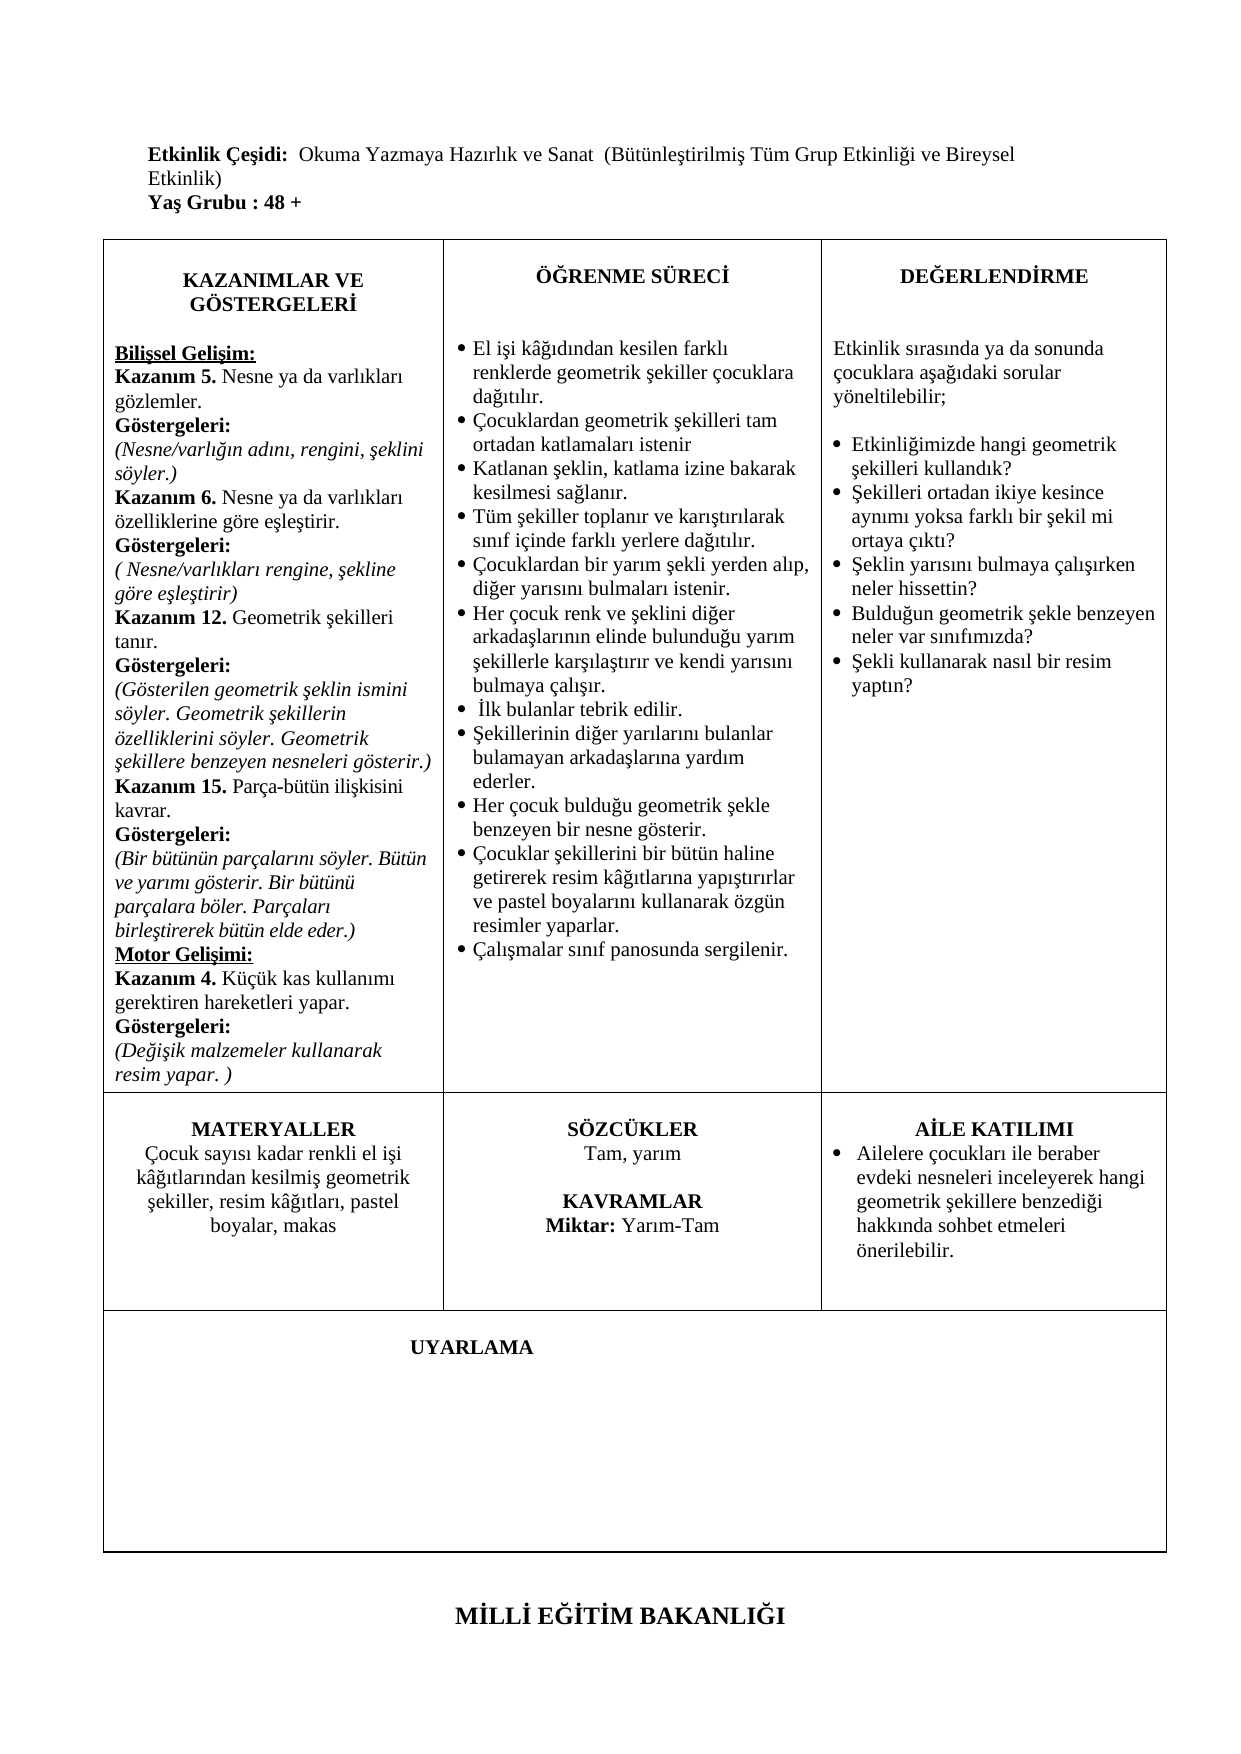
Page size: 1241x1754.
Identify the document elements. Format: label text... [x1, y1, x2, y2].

table_cell UYARLAMA [104, 1311, 822, 1551]
table_header KAZANIMLAR VE GÖSTERGELERİ Bilişsel Gelişim: Kazanım 5. Nesne ya da varlıkları gözlemler. Göstergeleri: (Nesne/varlığın adını, rengini, şeklini söyler.) Kazanım 6. Nesne ya da varlıkları özelliklerine göre eşleştirir. Göstergeleri: ( Nesne/varlıkları rengine, şekline göre eşleştirir) Kazanım 12. Geometrik şekilleri tanır. Göstergeleri: (Gösterilen geometrik şeklin ismini söyler. Geometrik şekillerin özelliklerini söyler. Geometrik şekillere benzeyen nesneleri gösterir.) Kazanım 15. Parça-bütün ilişkisini kavrar. Göstergeleri: (Bir bütünün parçalarını söyler. Bütün ve yarımı gösterir. Bir bütünü parçalara böler. Parçaları birleştirerek bütün elde eder.) Motor Gelişimi: Kazanım 4. Küçük kas kullanımı gerektiren hareketleri yapar. Göstergeleri: (Değişik malzemeler kullanarak resim yapar. ) [104, 240, 443, 1092]
text Etkinlik Çeşidi: Okuma Yazmaya Hazırlık ve Sanat (Bütünleştirilmiş Tüm Grup Etkinliği ve Bireysel Etkinlik) [148, 142, 1092, 190]
table_cell MATERYALLER Çocuk sayısı kadar renkli el işi kâğıtlarından kesilmiş geometrik şekiller, resim kâğıtları, pastel boyalar, makas [104, 1093, 443, 1310]
table_cell SÖZCÜKLER Tam, yarım KAVRAMLAR Miktar: Yarım-Tam [444, 1093, 821, 1310]
table_cell [822, 1311, 1166, 1551]
table_cell AİLE KATILIMI Ailelere çocukları ile beraber evdeki nesneleri inceleyerek hangi geometrik şekillere benzediği hakkında sohbet etmeleri önerilebilir. [822, 1093, 1166, 1310]
table_header DEĞERLENDİRME Etkinlik sırasında ya da sonunda çocuklara aşağıdaki sorular yöneltilebilir; Etkinliğimizde hangi geometrik şekilleri kullandık? Şekilleri ortadan ikiye kesince aynımı yoksa farklı bir şekil mi ortaya çıktı? Şeklin yarısını bulmaya çalışırken neler hissettin? Bulduğun geometrik şekle benzeyen neler var sınıfımızda? Şekli kullanarak nasıl bir resim yaptın? [822, 240, 1166, 1092]
text MİLLİ EĞİTİM BAKANLIĞI [148, 1601, 1092, 1629]
table_header ÖĞRENME SÜRECİ El işi kâğıdından kesilen farklı renklerde geometrik şekiller çocuklara dağıtılır. Çocuklardan geometrik şekilleri tam ortadan katlamaları istenir Katlanan şeklin, katlama izine bakarak kesilmesi sağlanır. Tüm şekiller toplanır ve karıştırılarak sınıf içinde farklı yerlere dağıtılır. Çocuklardan bir yarım şekli yerden alıp, diğer yarısını bulmaları istenir. Her çocuk renk ve şeklini diğer arkadaşlarının elinde bulunduğu yarım şekillerle karşılaştırır ve kendi yarısını bulmaya çalışır. İlk bulanlar tebrik edilir. Şekillerinin diğer yarılarını bulanlar bulamayan arkadaşlarına yardım ederler. Her çocuk bulduğu geometrik şekle benzeyen bir nesne gösterir. Çocuklar şekillerini bir bütün haline getirerek resim kâğıtlarına yapıştırırlar ve pastel boyalarını kullanarak özgün resimler yaparlar. Çalışmalar sınıf panosunda sergilenir. [444, 240, 821, 1092]
text Yaş Grubu : 48 + [148, 190, 1092, 214]
